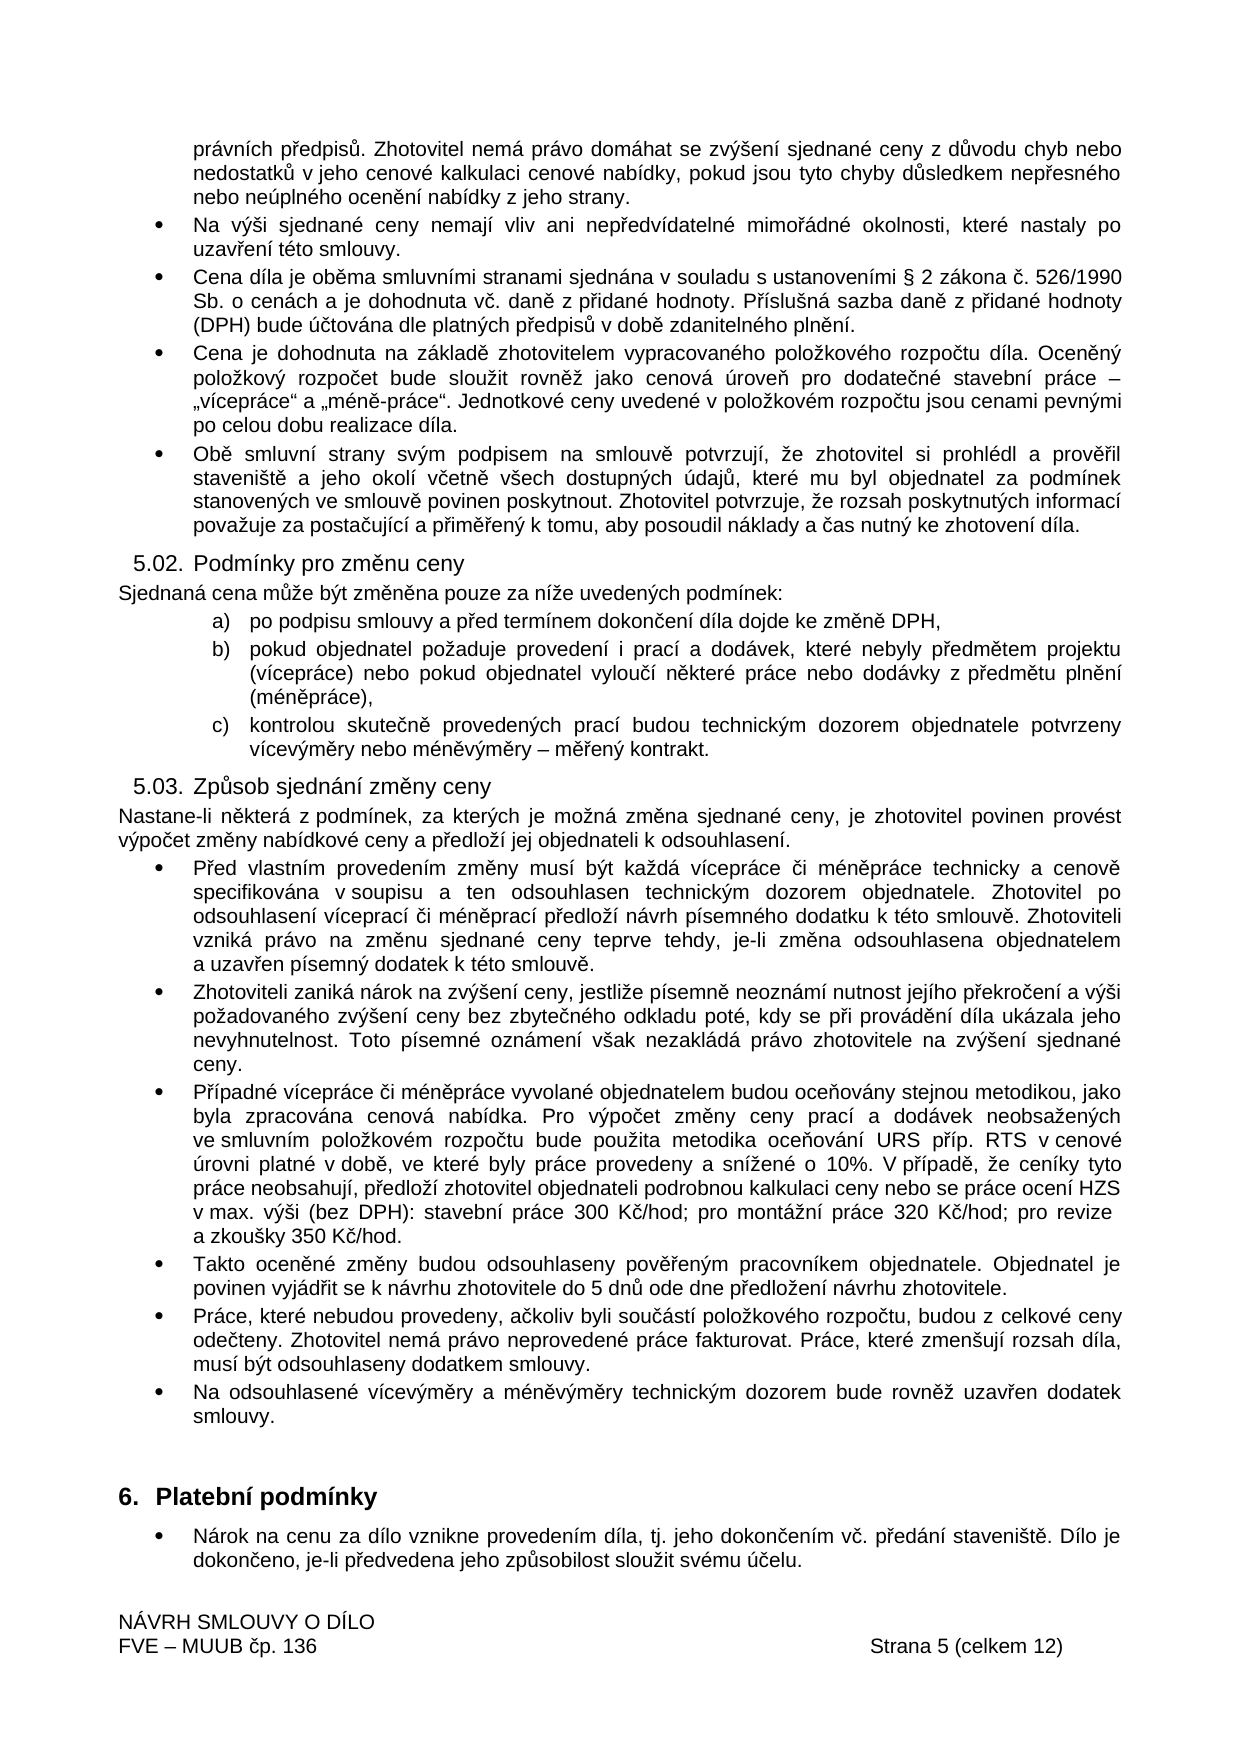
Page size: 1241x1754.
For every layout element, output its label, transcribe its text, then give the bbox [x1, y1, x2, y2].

subtitle Způsob sjednání změny ceny [133, 773, 1122, 799]
list Na výši sjednané ceny nemají vliv ani nepředvídatelné mimořádné okolnosti, které nastaly po uzavření této smlouvy. [155, 213, 1122, 261]
list Zhotoviteli zaniká nárok na zvýšení ceny, jestliže písemně neoznámí nutnost jejího překročení a výši požadovaného zvýšení ceny bez zbytečného odkladu poté, kdy se při provádění díla ukázala jeho nevyhnutelnost. Toto písemné oznámení však nezakládá právo zhotovitele na zvýšení sjednané ceny. [155, 980, 1122, 1076]
text pokud objednatel požaduje provedení i prací a dodávek, které nebyly předmětem projektu (vícepráce) nebo pokud objednatel vyloučí některé práce nebo dodávky z předmětu plnění (méněpráce), [212, 637, 1122, 708]
list Obě smluvní strany svým podpisem na smlouvě potvrzují, že zhotovitel si prohlédl a prověřil staveniště a jeho okolí včetně všech dostupných údajů, které mu byl objednatel za podmínek stanovených ve smlouvě povinen poskytnout. Zhotovitel potvrzuje, že rozsah poskytnutých informací považuje za postačující a přiměřený k tomu, aby posoudil náklady a čas nutný ke zhotovení díla. [155, 441, 1122, 537]
text Sjednaná cena může být změněna pouze za níže uvedených podmínek: [118, 580, 1122, 604]
list Cena je dohodnuta na základě zhotovitelem vypracovaného položkového rozpočtu díla. Oceněný položkový rozpočet bude sloužit rovněž jako cenová úroveň pro dodatečné stavební práce – „vícepráce“ a „méně-práce“. Jednotkové ceny uvedené v položkovém rozpočtu jsou cenami pevnými po celou dobu realizace díla. [155, 341, 1122, 437]
subtitle Podmínky pro změnu ceny [133, 550, 1122, 576]
list Práce, které nebudou provedeny, ačkoliv byli součástí položkového rozpočtu, budou z celkové ceny odečteny. Zhotovitel nemá právo neprovedené práce fakturovat. Práce, které zmenšují rozsah díla, musí být odsouhlaseny dodatkem smlouvy. [155, 1304, 1122, 1376]
subtitle Platební podmínky [118, 1482, 1122, 1511]
list Případné vícepráce či méněpráce vyvolané objednatelem budou oceňovány stejnou metodikou, jako byla zpracována cenová nabídka. Pro výpočet změny ceny prací a dodávek neobsažených ve smluvním položkovém rozpočtu bude použita metodika oceňování URS příp. RTS v cenové úrovni platné v době, ve které byly práce provedeny a snížené o 10%. V případě, že ceníky tyto práce neobsahují, předloží zhotovitel objednateli podrobnou kalkulaci ceny nebo se práce ocení HZS v max. výši (bez DPH): stavební práce 300 Kč/hod; pro montážní práce 320 Kč/hod; pro revize a zkoušky 350 Kč/hod. [155, 1080, 1122, 1248]
text po podpisu smlouvy a před termínem dokončení díla dojde ke změně DPH, [212, 608, 1122, 632]
list Před vlastním provedením změny musí být každá vícepráce či méněpráce technicky a cenově specifikována v soupisu a ten odsouhlasen technickým dozorem objednatele. Zhotovitel po odsouhlasení víceprací či méněprací předloží návrh písemného dodatku k této smlouvě. Zhotoviteli vzniká právo na změnu sjednané ceny teprve tehdy, je-li změna odsouhlasena objednatelem a uzavřen písemný dodatek k této smlouvě. [155, 856, 1122, 976]
text Nastane-li některá z podmínek, za kterých je možná změna sjednané ceny, je zhotovitel povinen provést výpočet změny nabídkové ceny a předloží jej objednateli k odsouhlasení. [118, 803, 1122, 851]
list Takto oceněné změny budou odsouhlaseny pověřeným pracovníkem objednatele. Objednatel je povinen vyjádřit se k návrhu zhotovitele do 5 dnů ode dne předložení návrhu zhotovitele. [155, 1252, 1122, 1300]
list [155, 137, 1122, 209]
list Na odsouhlasené vícevýměry a méněvýměry technickým dozorem bude rovněž uzavřen dodatek smlouvy. [155, 1380, 1122, 1428]
list Cena díla je oběma smluvními stranami sjednána v souladu s ustanoveními § 2 zákona č. 526/1990 Sb. o cenách a je dohodnuta vč. daně z přidané hodnoty. Příslušná sazba daně z přidané hodnoty (DPH) bude účtována dle platných předpisů v době zdanitelného plnění. [155, 265, 1122, 337]
list Nárok na cenu za dílo vznikne provedením díla, tj. jeho dokončením vč. předání staveniště. Dílo je dokončeno, je-li předvedena jeho způsobilost sloužit svému účelu. [155, 1523, 1122, 1572]
text kontrolou skutečně provedených prací budou technickým dozorem objednatele potvrzeny vícevýměry nebo méněvýměry – měřený kontrakt. [212, 713, 1122, 761]
